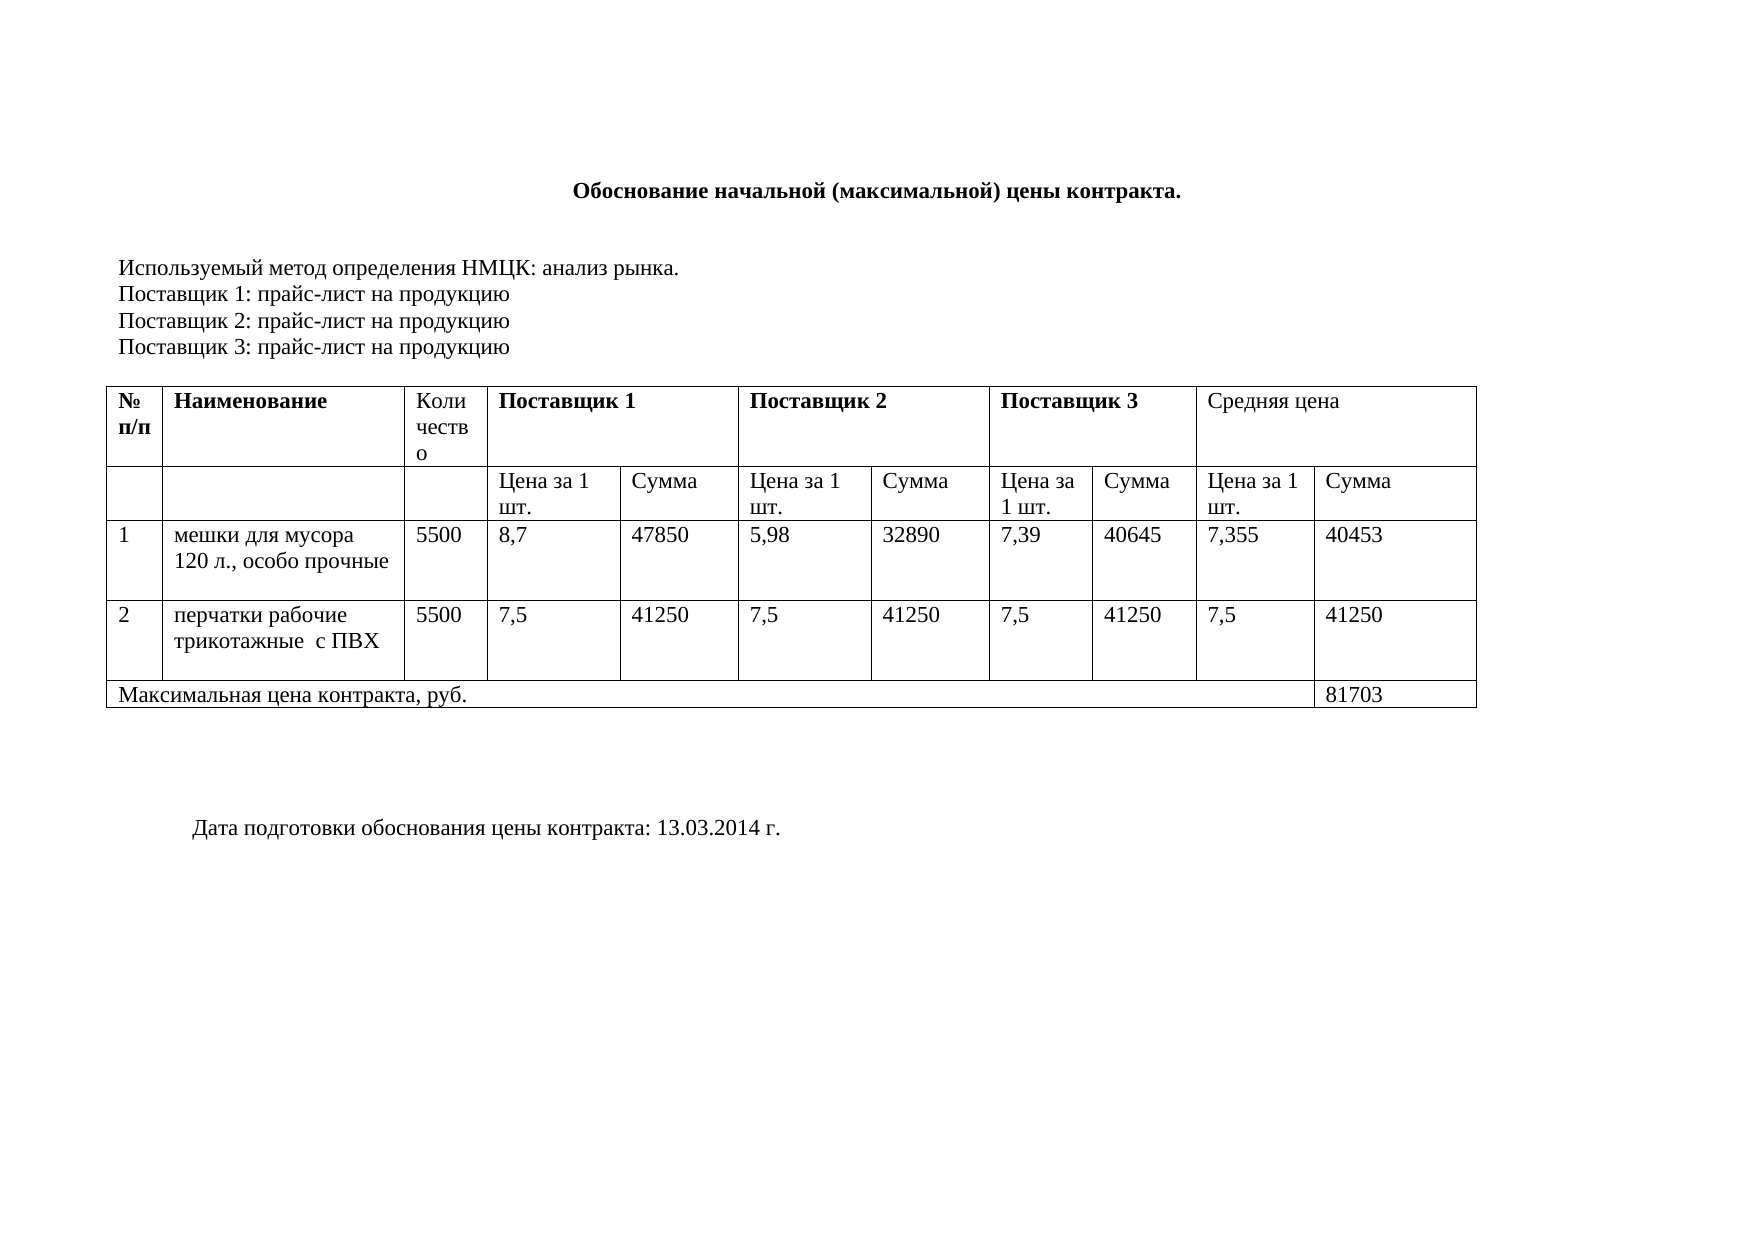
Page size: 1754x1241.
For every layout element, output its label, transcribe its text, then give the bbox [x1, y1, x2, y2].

table_cell перчатки рабочие трикотажные с ПВХ [163, 601, 404, 680]
table_header Наименование [163, 387, 404, 466]
table_header Поставщик 2 [739, 387, 989, 466]
text Поставщик 2: прайс-лист на продукцию [118, 307, 1636, 333]
table_cell Цена за 1 шт. [990, 467, 1092, 519]
text Обоснование начальной (максимальной) цены контракта. [118, 177, 1636, 203]
table_cell 40645 [1093, 521, 1196, 600]
table_cell 1 [107, 521, 162, 600]
table_cell 7,5 [1197, 601, 1314, 680]
table_header № п/п [107, 387, 162, 466]
table_cell 47850 [621, 521, 738, 600]
table_cell 7,355 [1197, 521, 1314, 600]
text Дата подготовки обоснования цены контракта: 13.03.2014 г. [118, 814, 1636, 840]
table_cell [163, 467, 404, 519]
table_cell 8,7 [488, 521, 620, 600]
table_cell 41250 [872, 601, 989, 680]
table_cell 2 [107, 601, 162, 680]
table_cell Максимальная цена контракта, руб. [107, 681, 1314, 707]
table_cell 7,5 [488, 601, 620, 680]
table_cell 5500 [405, 601, 487, 680]
table_cell Цена за 1 шт. [739, 467, 871, 519]
table_cell 7,39 [990, 521, 1092, 600]
table_header Количество [405, 387, 487, 466]
table_cell 5,98 [739, 521, 871, 600]
table_cell 41250 [621, 601, 738, 680]
table_cell 7,5 [739, 601, 871, 680]
table_cell Сумма [621, 467, 738, 519]
table_cell 40453 [1315, 521, 1476, 600]
text Используемый метод определения НМЦК: анализ рынка. [118, 254, 1636, 280]
text Поставщик 3: прайс-лист на продукцию [118, 333, 1636, 359]
table_cell 7,5 [990, 601, 1092, 680]
table_cell Сумма [1315, 467, 1476, 519]
table_cell [107, 467, 162, 519]
table_cell Сумма [1093, 467, 1196, 519]
table_cell 5500 [405, 521, 487, 600]
table_cell [405, 467, 487, 519]
table_header Поставщик 3 [990, 387, 1196, 466]
table_cell 41250 [1093, 601, 1196, 680]
table_cell 81703 [1315, 681, 1476, 707]
table_cell 32890 [872, 521, 989, 600]
table_cell 41250 [1315, 601, 1476, 680]
table_cell Цена за 1 шт. [1197, 467, 1314, 519]
table_cell мешки для мусора 120 л., особо прочные [163, 521, 404, 600]
text Поставщик 1: прайс-лист на продукцию [118, 280, 1636, 307]
table_header Средняя цена [1197, 387, 1476, 466]
table_cell Сумма [872, 467, 989, 519]
table_cell Цена за 1 шт. [488, 467, 620, 519]
table_header Поставщик 1 [488, 387, 738, 466]
